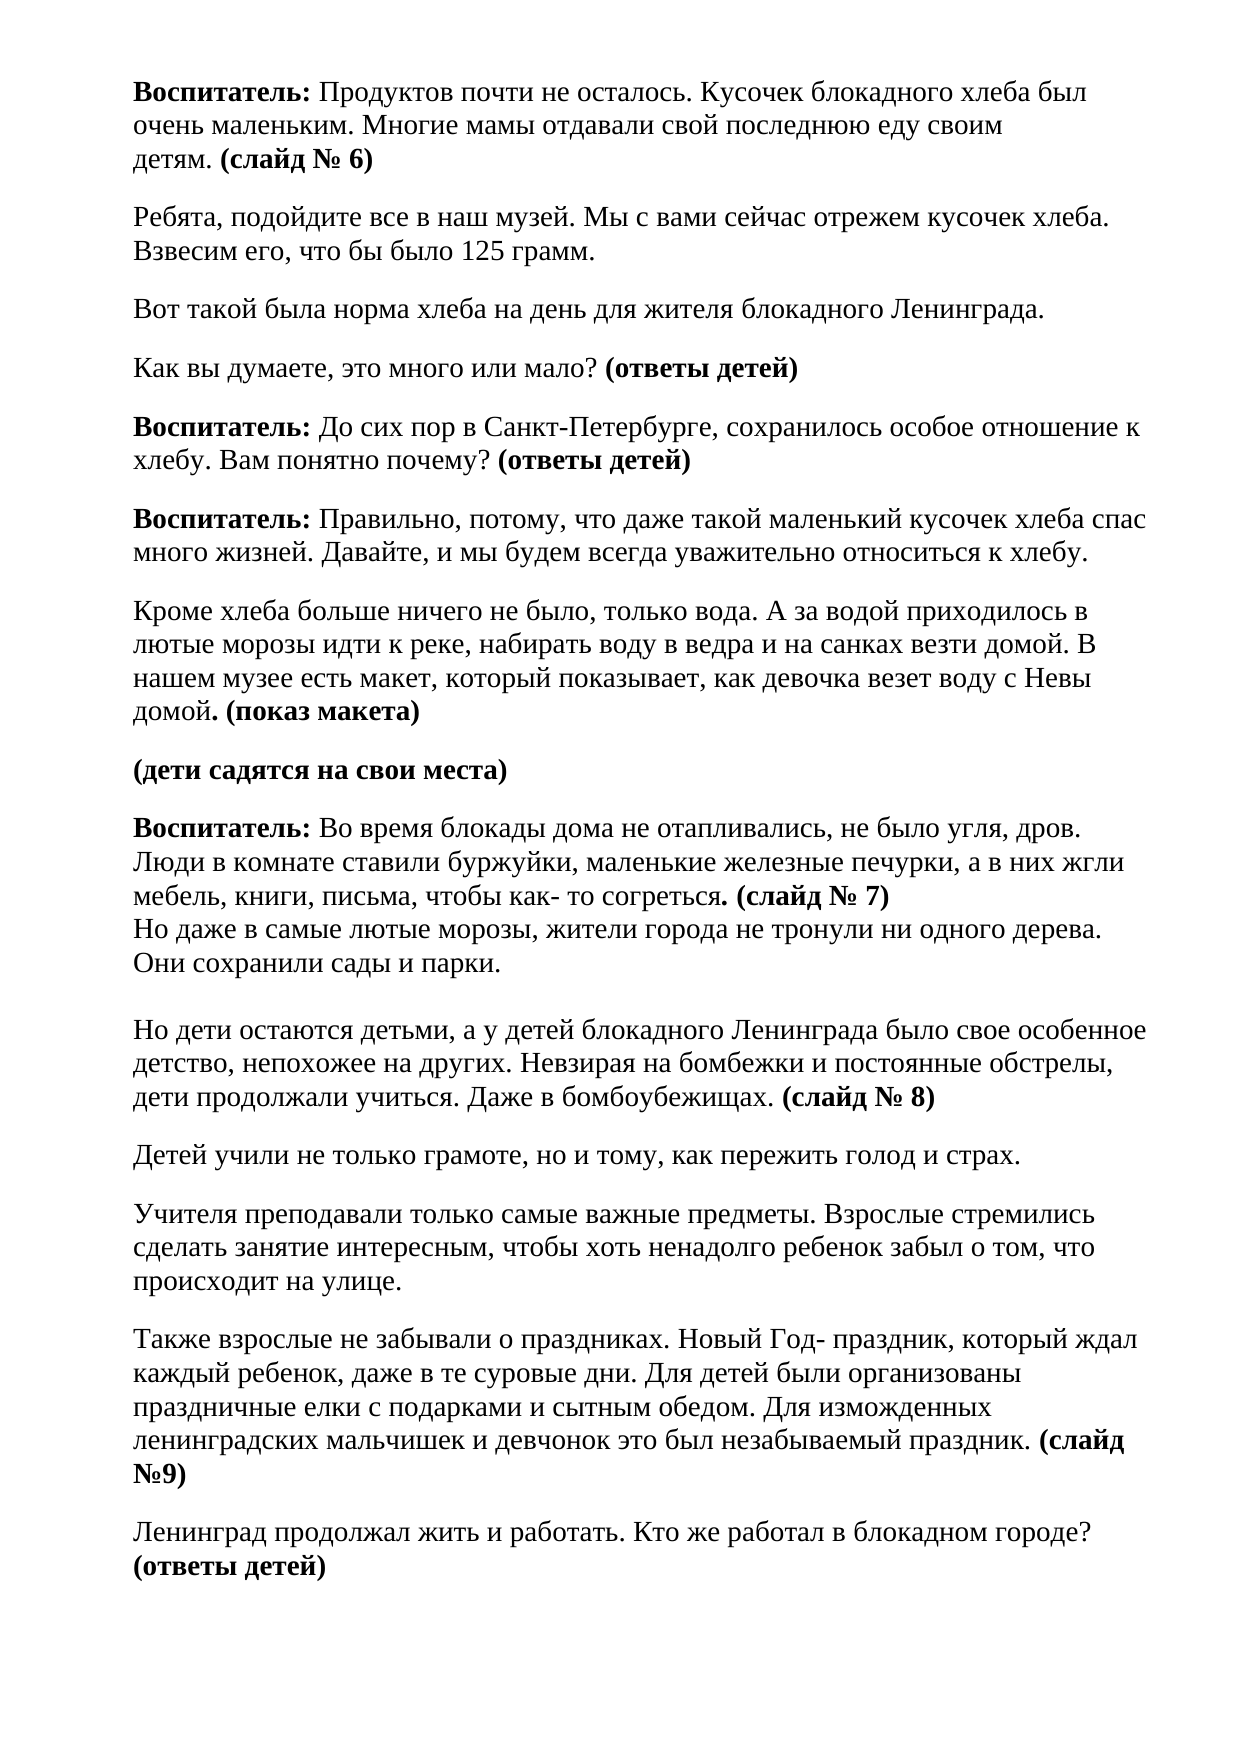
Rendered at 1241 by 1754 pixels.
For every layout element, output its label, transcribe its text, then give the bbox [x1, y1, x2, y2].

text Ребята, подойдите все в наш музей. Мы с вами сейчас отрежем кусочек хлеба. Взвесим его, что бы было 125 грамм. [133, 199, 1152, 267]
text Вот такой была норма хлеба на день для жителя блокадного Ленинграда. [133, 292, 1152, 325]
text Воспитатель: Продуктов почти не осталось. Кусочек блокадного хлеба был очень маленьким. Многие мамы отдавали свой последнюю еду своим детям. (слайд № 6) [133, 74, 1152, 174]
text Учителя преподавали только самые важные предметы. Взрослые стремились сделать занятие интересным, чтобы хоть ненадолго ребенок забыл о том, что происходит на улице. [133, 1196, 1152, 1297]
text Воспитатель: Правильно, потому, что даже такой маленький кусочек хлеба спас много жизней. Давайте, и мы будем всегда уважительно относиться к хлебу. [133, 501, 1152, 568]
text Воспитатель: Во время блокады дома не отапливались, не было угля, дров. Люди в комнате ставили буржуйки, маленькие железные печурки, а в них жгли мебель, книги, письма, чтобы как- то согреться. (слайд № 7) [133, 811, 1152, 911]
text Как вы думаете, это много или мало? (ответы детей) [133, 350, 1152, 384]
text Но даже в самые лютые морозы, жители города не тронули ни одного дерева. Они сохранили сады и парки. [133, 911, 1152, 978]
text Воспитатель: До сих пор в Санкт-Петербурге, сохранилось особое отношение к хлебу. Вам понятно почему? (ответы детей) [133, 409, 1152, 476]
text Ленинград продолжал жить и работать. Кто же работал в блокадном городе? (ответы детей) [133, 1514, 1152, 1581]
text Детей учили не только грамоте, но и тому, как пережить голод и страх. [133, 1137, 1152, 1171]
text Кроме хлеба больше ничего не было, только вода. А за водой приходилось в лютые морозы идти к реке, набирать воду в ведра и на санках везти домой. В нашем музее есть макет, который показывает, как девочка везет воду с Невы домой. (показ макета) [133, 593, 1152, 727]
text (дети садятся на свои места) [133, 752, 1152, 786]
text Также взрослые не забывали о праздниках. Новый Год- праздник, который ждал каждый ребенок, даже в те суровые дни. Для детей были организованы праздничные елки с подарками и сытным обедом. Для изможденных ленинградских мальчишек и девчонок это был незабываемый праздник. (слайд №9) [133, 1322, 1152, 1489]
text Но дети остаются детьми, а у детей блокадного Ленинграда было свое особенное детство, непохожее на других. Невзирая на бомбежки и постоянные обстрелы, дети продолжали учиться. Даже в бомбоубежищах. (слайд № 8) [133, 1012, 1152, 1112]
